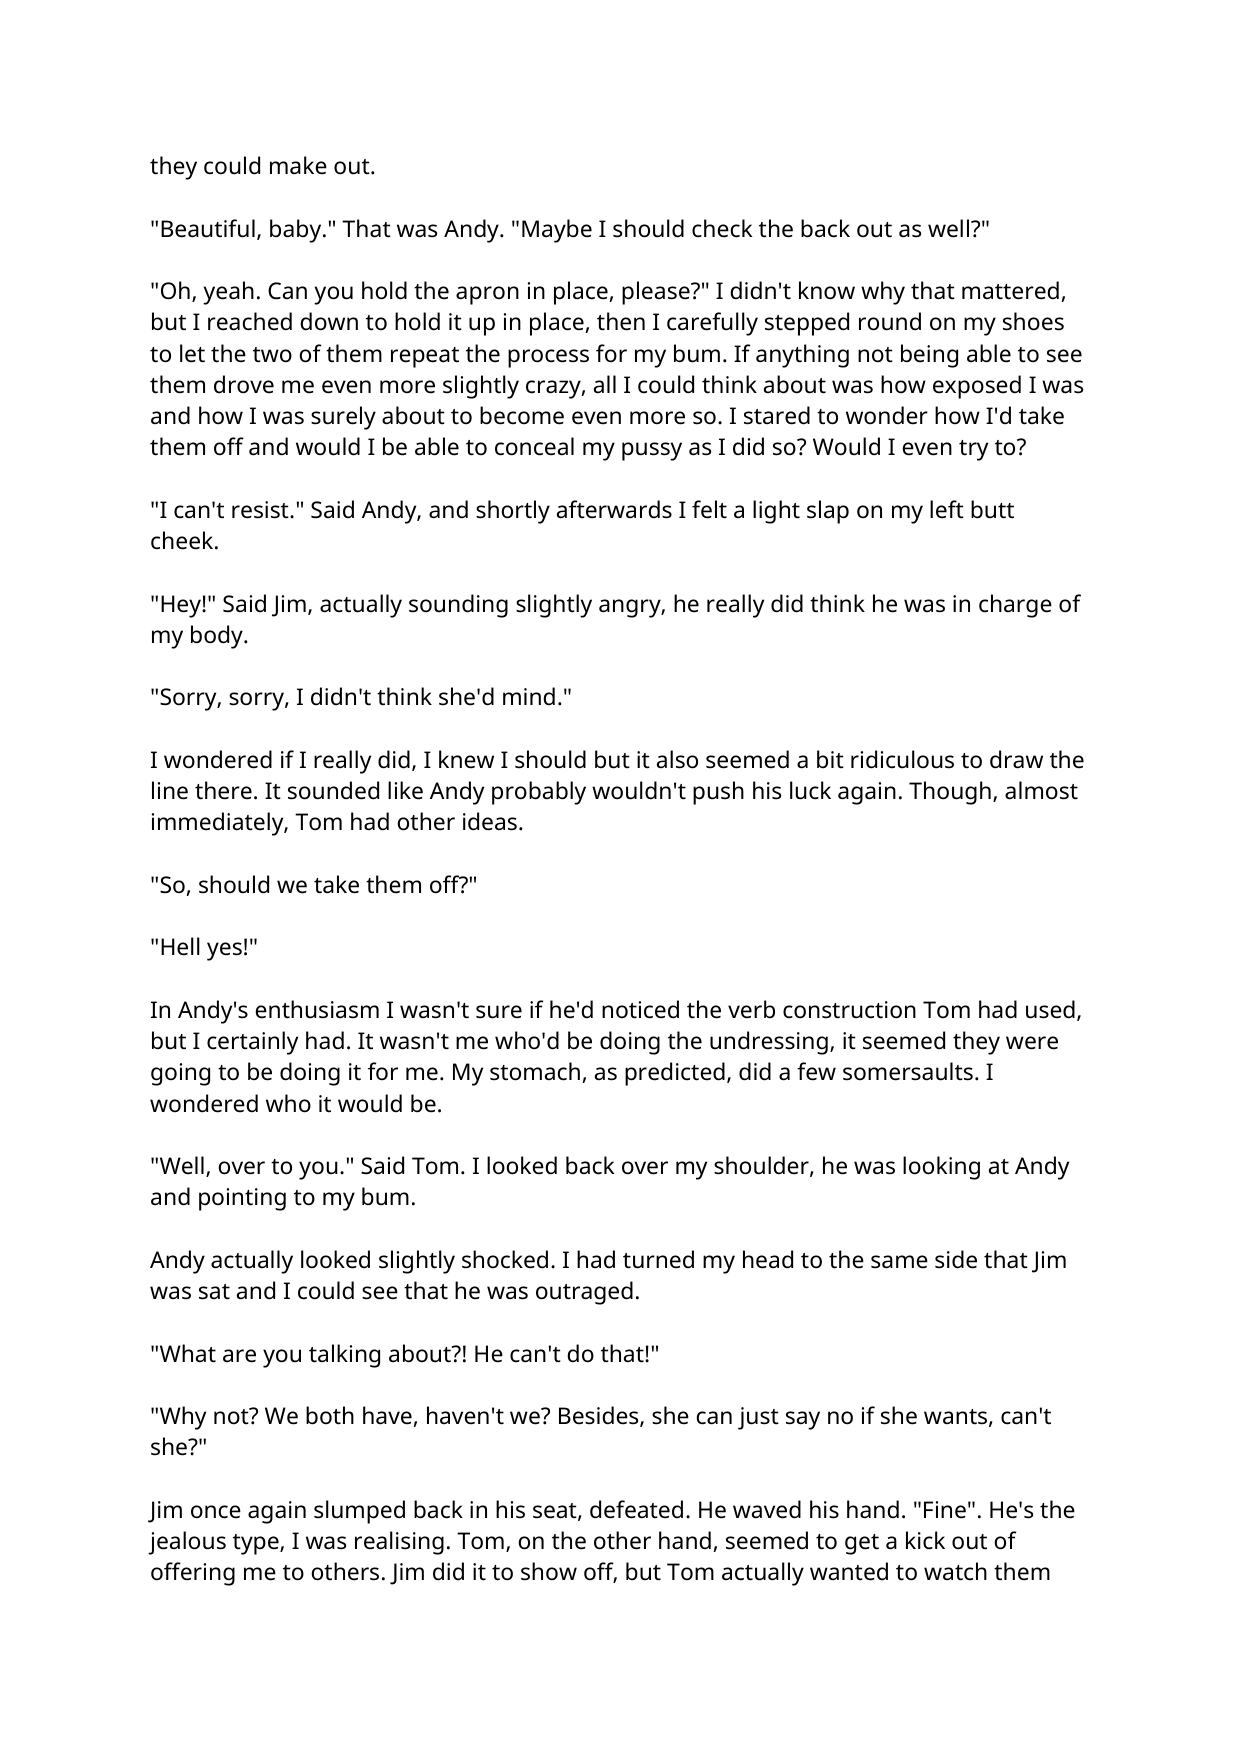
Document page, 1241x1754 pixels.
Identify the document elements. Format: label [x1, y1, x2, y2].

text [150, 150, 1090, 1587]
